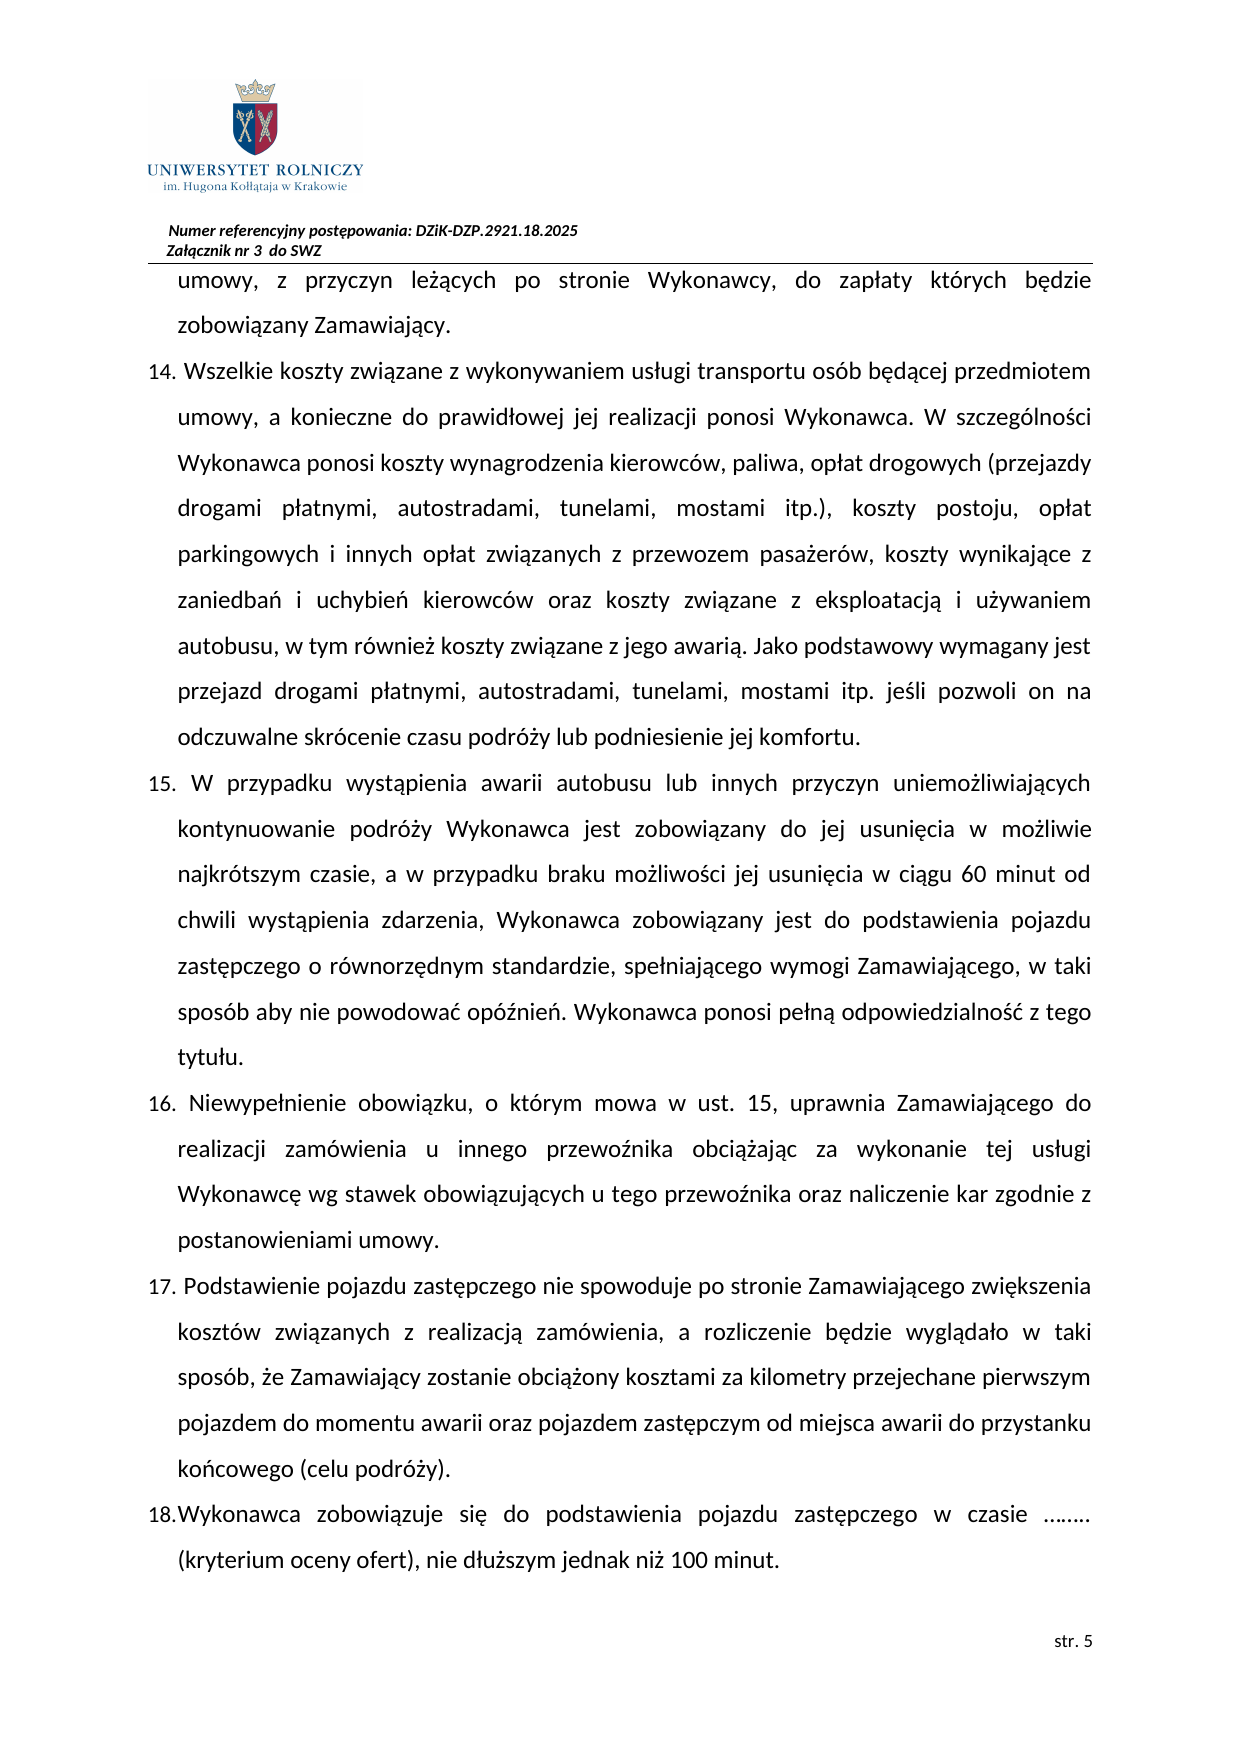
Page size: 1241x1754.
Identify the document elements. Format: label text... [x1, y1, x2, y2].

list Niewypełnienie obowiązku, o którym mowa w ust. 15, uprawnia Zamawiającego do realizacji zamówienia u innego przewoźnika obciążając za wykonanie tej usługi Wykonawcę wg stawek obowiązujących u tego przewoźnika oraz naliczenie kar zgodnie z postanowieniami umowy. [148, 1087, 1093, 1255]
list Podstawienie pojazdu zastępczego nie spowoduje po stronie Zamawiającego zwiększenia kosztów związanych z realizacją zamówienia, a rozliczenie będzie wyglądało w taki sposób, że Zamawiający zostanie obciążony kosztami za kilometry przejechane pierwszym pojazdem do momentu awarii oraz pojazdem zastępczym od miejsca awarii do przystanku końcowego (celu podróży). [148, 1270, 1093, 1483]
list Wykonawca zobowiązuje się do podstawienia pojazdu zastępczego w czasie …….. (kryterium oceny ofert), nie dłuższym jednak niż 100 minut. [148, 1499, 1093, 1575]
list W przypadku wystąpienia awarii autobusu lub innych przyczyn uniemożliwiających kontynuowanie podróży Wykonawca jest zobowiązany do jej usunięcia w możliwie najkrótszym czasie, a w przypadku braku możliwości jej usunięcia w ciągu 60 minut od chwili wystąpienia zdarzenia, Wykonawca zobowiązany jest do podstawienia pojazdu zastępczego o równorzędnym standardzie, spełniającego wymogi Zamawiającego, w taki sposób aby nie powodować opóźnień. Wykonawca ponosi pełną odpowiedzialność z tego tytułu. [148, 767, 1093, 1072]
picture [147, 79, 364, 193]
list Wszelkie koszty związane z wykonywaniem usługi transportu osób będącej przedmiotem umowy, a konieczne do prawidłowej jej realizacji ponosi Wykonawca. W szczególności Wykonawca ponosi koszty wynagrodzenia kierowców, paliwa, opłat drogowych (przejazdy drogami płatnymi, autostradami, tunelami, mostami itp.), koszty postoju, opłat parkingowych i innych opłat związanych z przewozem pasażerów, koszty wynikające z zaniedbań i uchybień kierowców oraz koszty związane z eksploatacją i używaniem autobusu, w tym również koszty związane z jego awarią. Jako podstawowy wymagany jest przejazd drogami płatnymi, autostradami, tunelami, mostami itp. jeśli pozwoli on na odczuwalne skrócenie czasu podróży lub podniesienie jej komfortu. [148, 355, 1093, 752]
